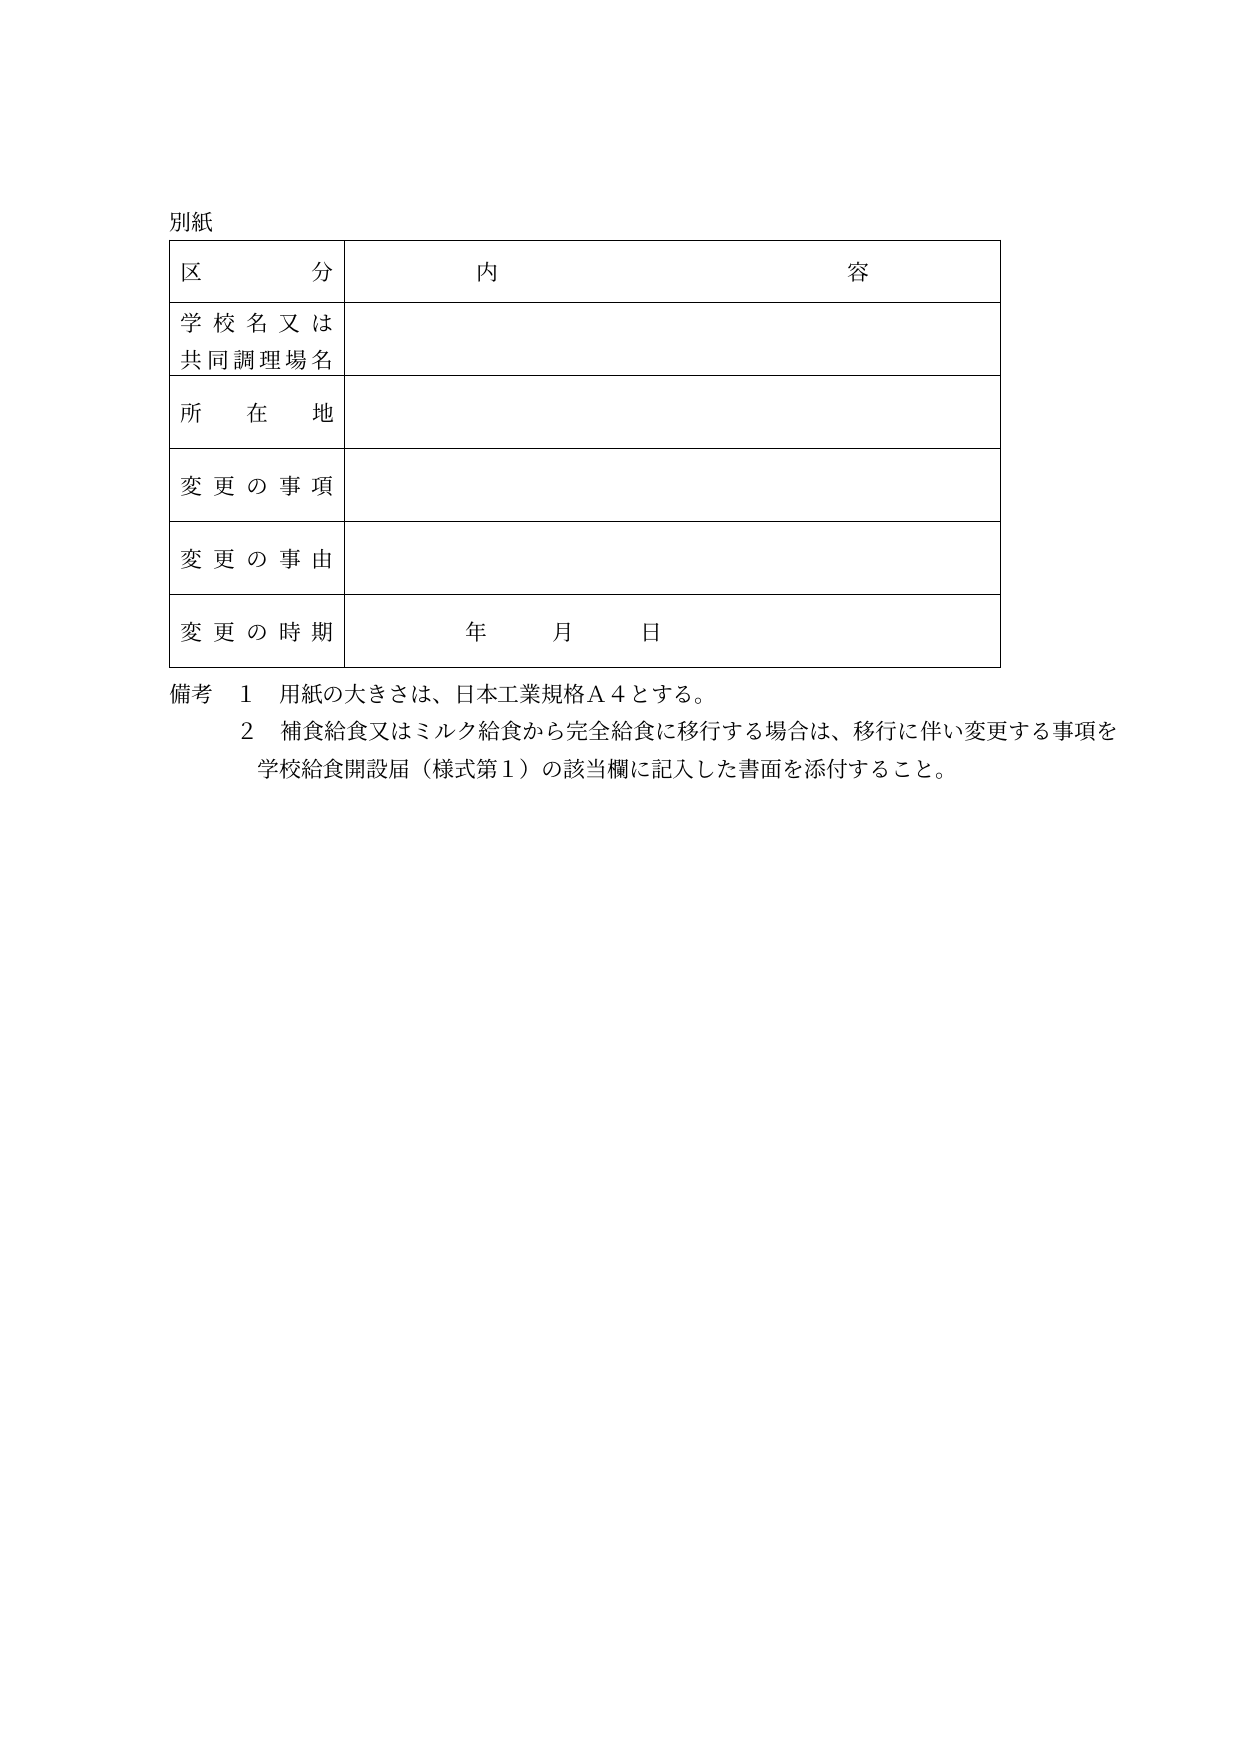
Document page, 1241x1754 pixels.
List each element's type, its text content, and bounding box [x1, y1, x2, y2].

table_header 区 分 [170, 241, 344, 302]
table_cell 変更の事項 [170, 449, 344, 521]
table_cell 変更の時期 [170, 595, 344, 667]
text ２ 補食給食又はミルク給食から完全給食に移行する場合は、移行に伴い変更する事項を学校給食開設届（様式第１）の該当欄に記入した書面を添付すること。 [148, 711, 1122, 786]
table_cell 年 月 日 [345, 595, 1000, 667]
text 別紙 [148, 202, 1122, 239]
table_cell 学 校 名 又 は共同調理場名 [170, 303, 344, 375]
table_cell [345, 522, 1000, 594]
table_cell [345, 303, 1000, 375]
table_cell [345, 449, 1000, 521]
table_cell 所在地 [170, 376, 344, 448]
text 備考 １ 用紙の大きさは、日本工業規格Ａ４とする。 [148, 674, 1122, 711]
table_cell [345, 376, 1000, 448]
table_cell 変更の事由 [170, 522, 344, 594]
table_header 内 容 [345, 241, 1000, 302]
